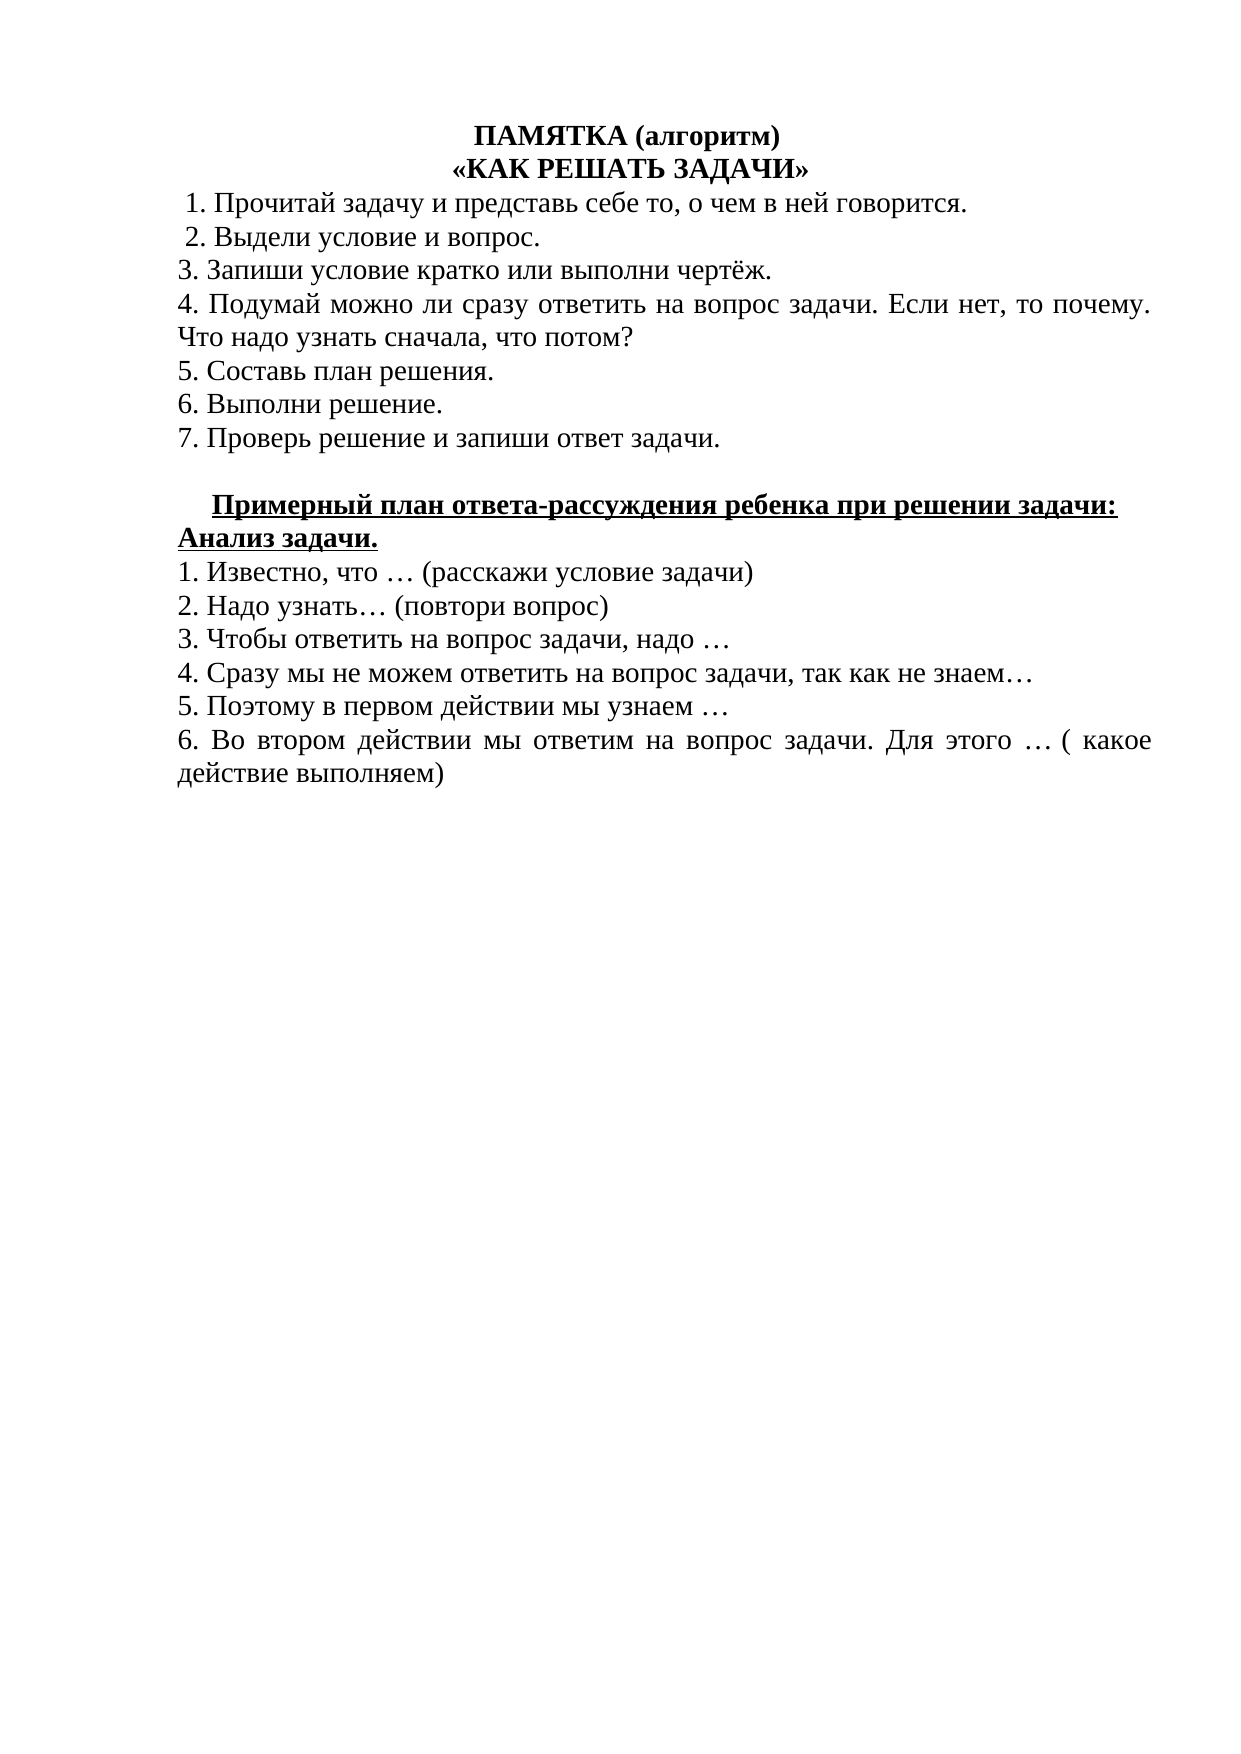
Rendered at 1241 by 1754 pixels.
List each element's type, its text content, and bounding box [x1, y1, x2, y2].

text 5. Составь план решения. [177, 353, 1152, 386]
text 2. Надо узнать… (повтори вопрос) [177, 588, 1152, 621]
text Примерный план ответа-рассуждения ребенка при решении задачи: [177, 453, 1152, 521]
text 1. Известно, что … (расскажи условие задачи) [177, 554, 1152, 588]
text 5. Поэтому в первом действии мы узнаем … [177, 688, 1152, 722]
text 6. Во втором действии мы ответим на вопрос задачи. Для этого … ( какое действие выполняем) [177, 722, 1152, 789]
text 7. Проверь решение и запиши ответ задачи. [177, 420, 1152, 453]
text 4. Подумай можно ли сразу ответить на вопрос задачи. Если нет, то почему. Что надо узнать сначала, что потом? [177, 286, 1152, 353]
text Анализ задачи. [177, 521, 1152, 554]
text ПАМЯТКА (алгоритм) [102, 118, 1152, 152]
text 6. Выполни решение. [177, 386, 1152, 420]
text 3. Запиши условие кратко или выполни чертёж. [177, 252, 1152, 286]
text 2. Выдели условие и вопрос. [177, 219, 1152, 252]
text «КАК РЕШАТЬ ЗАДАЧИ» [102, 152, 1152, 185]
text 3. Чтобы ответить на вопрос задачи, надо … [177, 621, 1152, 655]
text 4. Сразу мы не можем ответить на вопрос задачи, так как не знаем… [177, 655, 1152, 688]
text 1. Прочитай задачу и представь себе то, о чем в ней говорится. [177, 185, 1152, 219]
